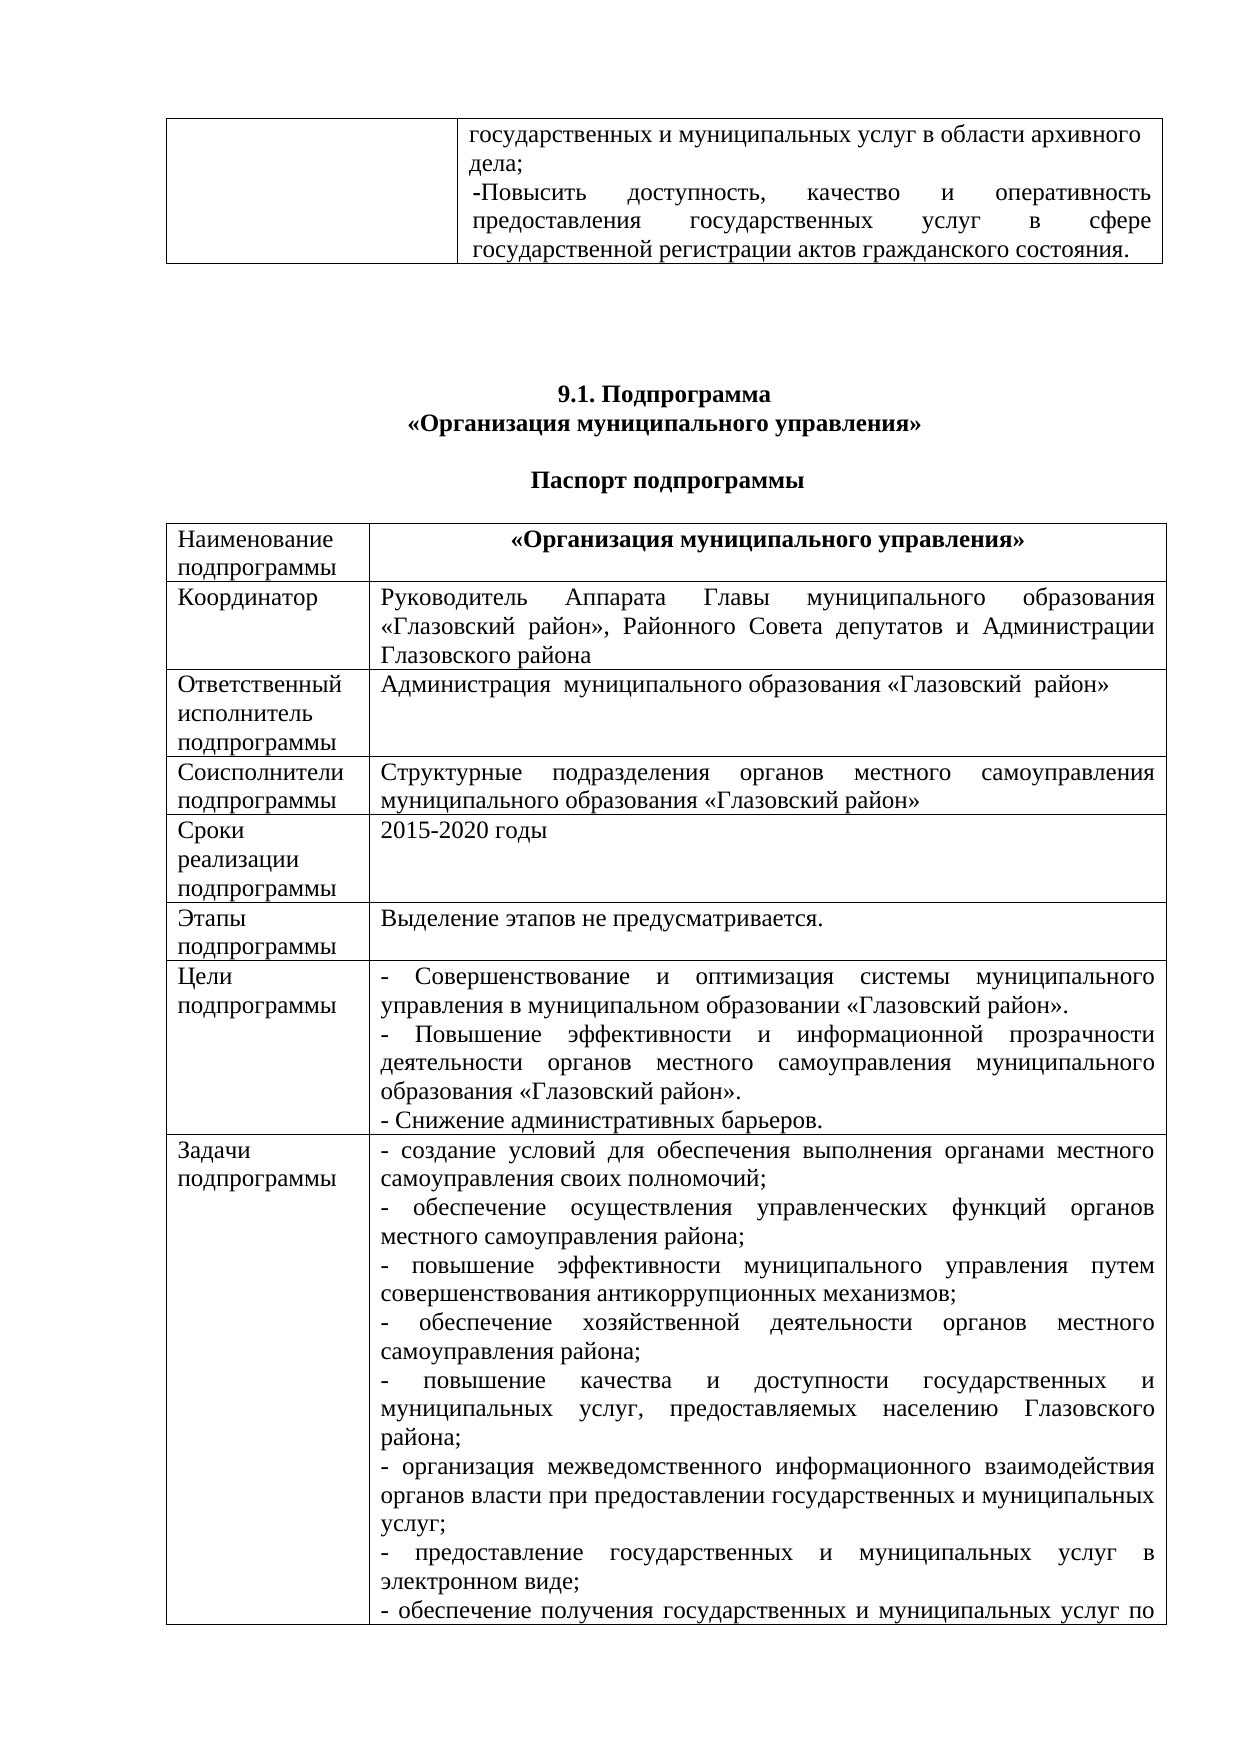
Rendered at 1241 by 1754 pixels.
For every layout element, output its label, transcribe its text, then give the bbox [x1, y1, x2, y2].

table_cell Задачи подпрограммы [167, 1135, 369, 1623]
table_cell Руководитель Аппарата Главы муниципального образования «Глазовский район», Районного Совета депутатов и Администрации Глазовского района [370, 582, 1166, 668]
text Паспорт подпрограммы [177, 465, 1152, 494]
table_cell Ответственный исполнитель подпрограммы [167, 670, 369, 756]
table_cell Цели подпрограммы [167, 961, 369, 1134]
table_cell 2015-2020 годы [370, 815, 1166, 902]
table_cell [458, 119, 1162, 263]
table_cell Администрация муниципального образования «Глазовский район» [370, 670, 1166, 756]
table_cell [370, 1135, 1166, 1623]
table_header «Организация муниципального управления» [370, 524, 1166, 581]
table_header Наименование подпрограммы [167, 524, 369, 581]
text 9.1. Подпрограмма [177, 379, 1152, 408]
text «Организация муниципального управления» [177, 408, 1152, 436]
table_cell Структурные подразделения органов местного самоуправления муниципального образования «Глазовский район» [370, 757, 1166, 814]
table_cell - Совершенствование и оптимизация системы муниципального управления в муниципальном образовании «Глазовский район». - Повышение эффективности и информационной прозрачности деятельности органов местного самоуправления муниципального образования «Глазовский район». - Снижение административных барьеров. [370, 961, 1166, 1134]
table_cell Выделение этапов не предусматривается. [370, 903, 1166, 960]
table_cell Координатор [167, 582, 369, 668]
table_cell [167, 119, 457, 263]
table_cell Этапы подпрограммы [167, 903, 369, 960]
table_cell Соисполнители подпрограммы [167, 757, 369, 814]
table_cell Сроки реализации подпрограммы [167, 815, 369, 902]
